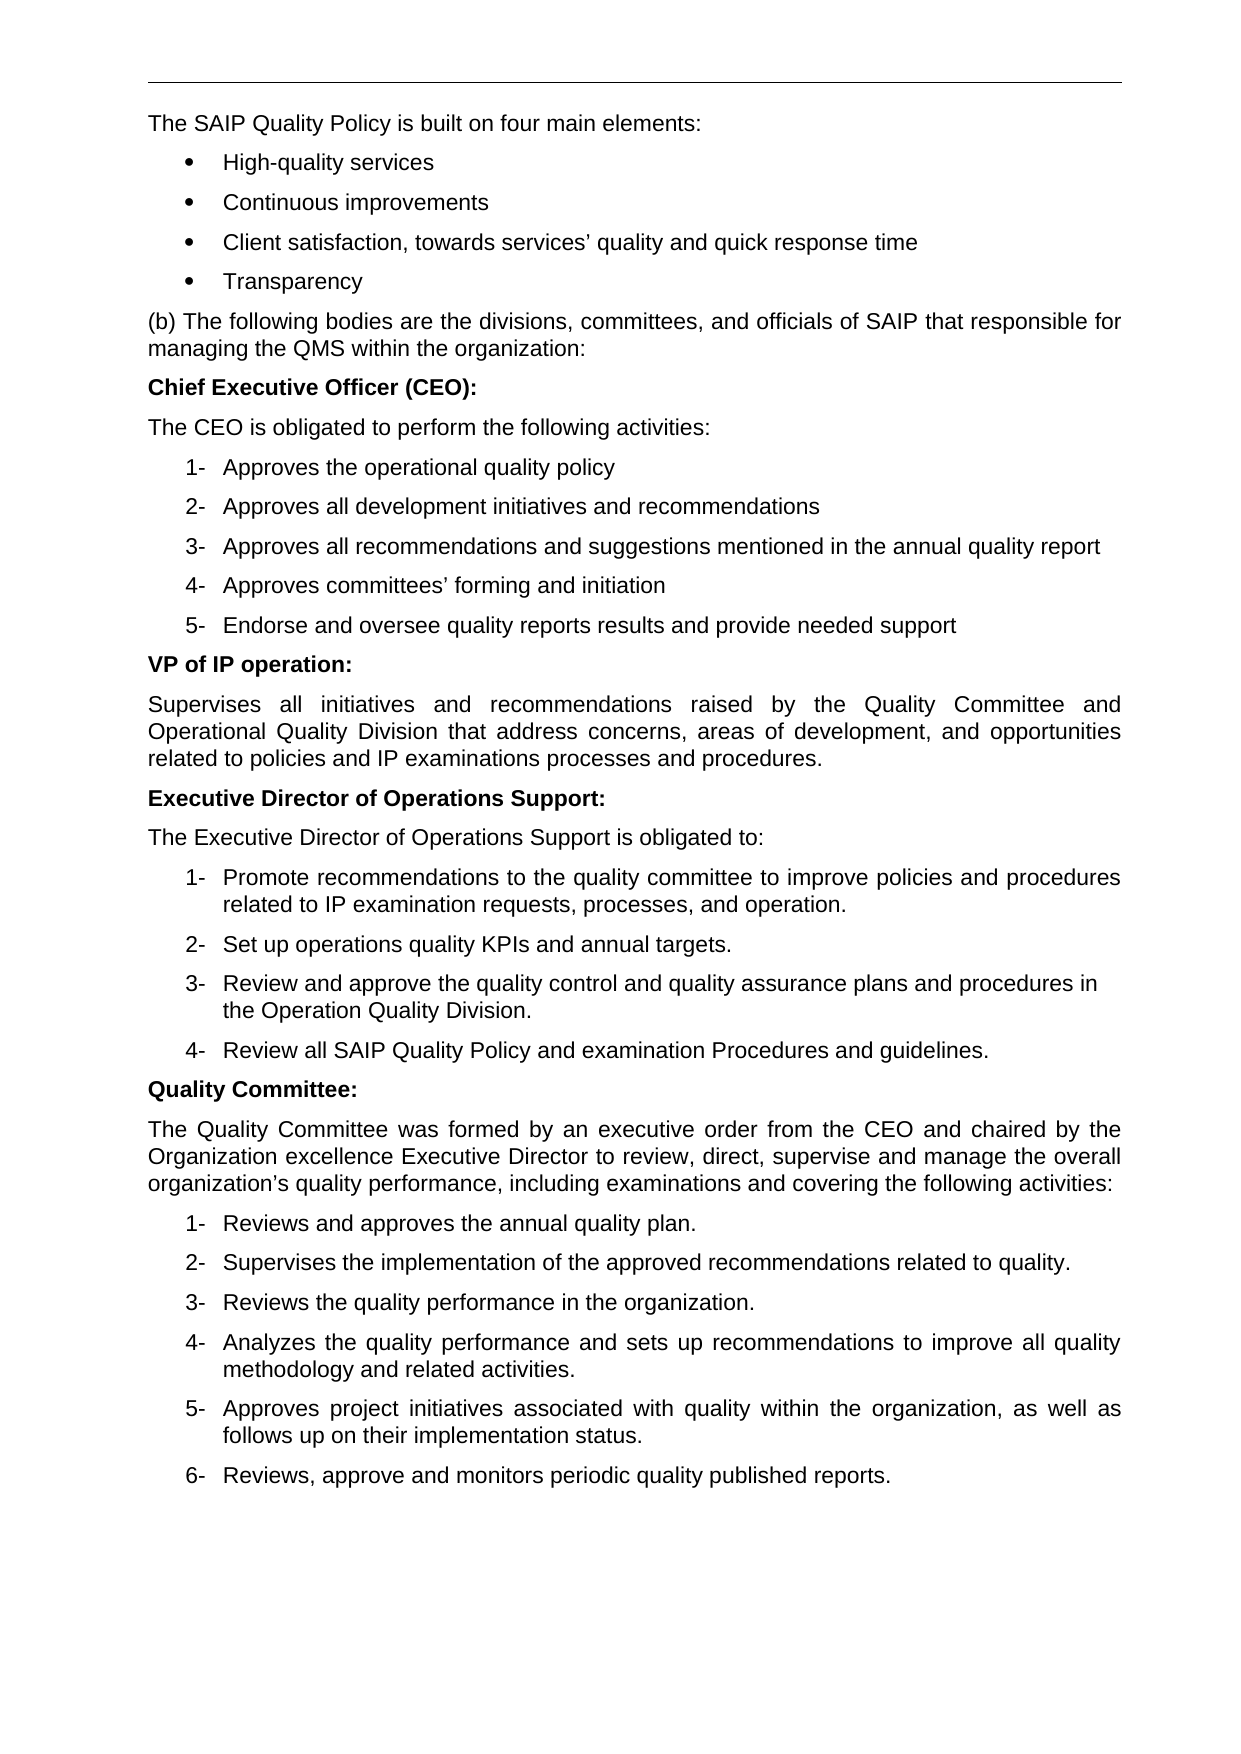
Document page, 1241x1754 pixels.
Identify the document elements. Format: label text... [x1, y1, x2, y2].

text Executive Director of Operations Support: [148, 784, 1122, 811]
list Reviews the quality performance in the organization. [185, 1288, 1122, 1315]
list Review and approve the quality control and quality assurance plans and procedures in the Operation Quality Division. [185, 969, 1122, 1023]
list Supervises the implementation of the approved recommendations related to quality. [185, 1248, 1122, 1276]
list Approves all recommendations and suggestions mentioned in the annual quality report [185, 532, 1122, 559]
text The SAIP Quality Policy is built on four main elements: [148, 109, 1122, 136]
text Quality Committee: [148, 1076, 1122, 1103]
list Client satisfaction, towards services’ quality and quick response time [185, 228, 1122, 255]
list Review all SAIP Quality Policy and examination Procedures and guidelines. [185, 1036, 1122, 1063]
text The Executive Director of Operations Support is obligated to: [148, 823, 1122, 851]
text Chief Executive Officer (CEO): [148, 373, 1122, 401]
list Reviews and approves the annual quality plan. [185, 1209, 1122, 1236]
list Analyzes the quality performance and sets up recommendations to improve all quality methodology and related activities. [185, 1328, 1122, 1382]
list Approves all development initiatives and recommendations [185, 492, 1122, 519]
text (b) The following bodies are the divisions, committees, and officials of SAIP that responsible for managing the QMS within the organization: [148, 307, 1122, 361]
list Approves the operational quality policy [185, 453, 1122, 480]
list Set up operations quality KPIs and annual targets. [185, 930, 1122, 957]
text The CEO is obligated to perform the following activities: [148, 413, 1122, 440]
list Continuous improvements [185, 188, 1122, 215]
text VP of IP operation: [148, 651, 1122, 678]
list Reviews, approve and monitors periodic quality published reports. [185, 1461, 1122, 1488]
list Transparency [185, 267, 1122, 294]
text Supervises all initiatives and recommendations raised by the Quality Committee and Operational Quality Division that address concerns, areas of development, and opportunities related to policies and IP examinations processes and procedures. [148, 690, 1122, 771]
list High-quality services [185, 148, 1122, 176]
list Approves project initiatives associated with quality within the organization, as well as follows up on their implementation status. [185, 1394, 1122, 1448]
list Approves committees’ forming and initiation [185, 571, 1122, 598]
text The Quality Committee was formed by an executive order from the CEO and chaired by the Organization excellence Executive Director to review, direct, supervise and manage the overall organization’s quality performance, including examinations and covering the following activities: [148, 1115, 1122, 1196]
list Promote recommendations to the quality committee to improve policies and procedures related to IP examination requests, processes, and operation. [185, 863, 1122, 917]
list Endorse and oversee quality reports results and provide needed support [185, 611, 1122, 638]
